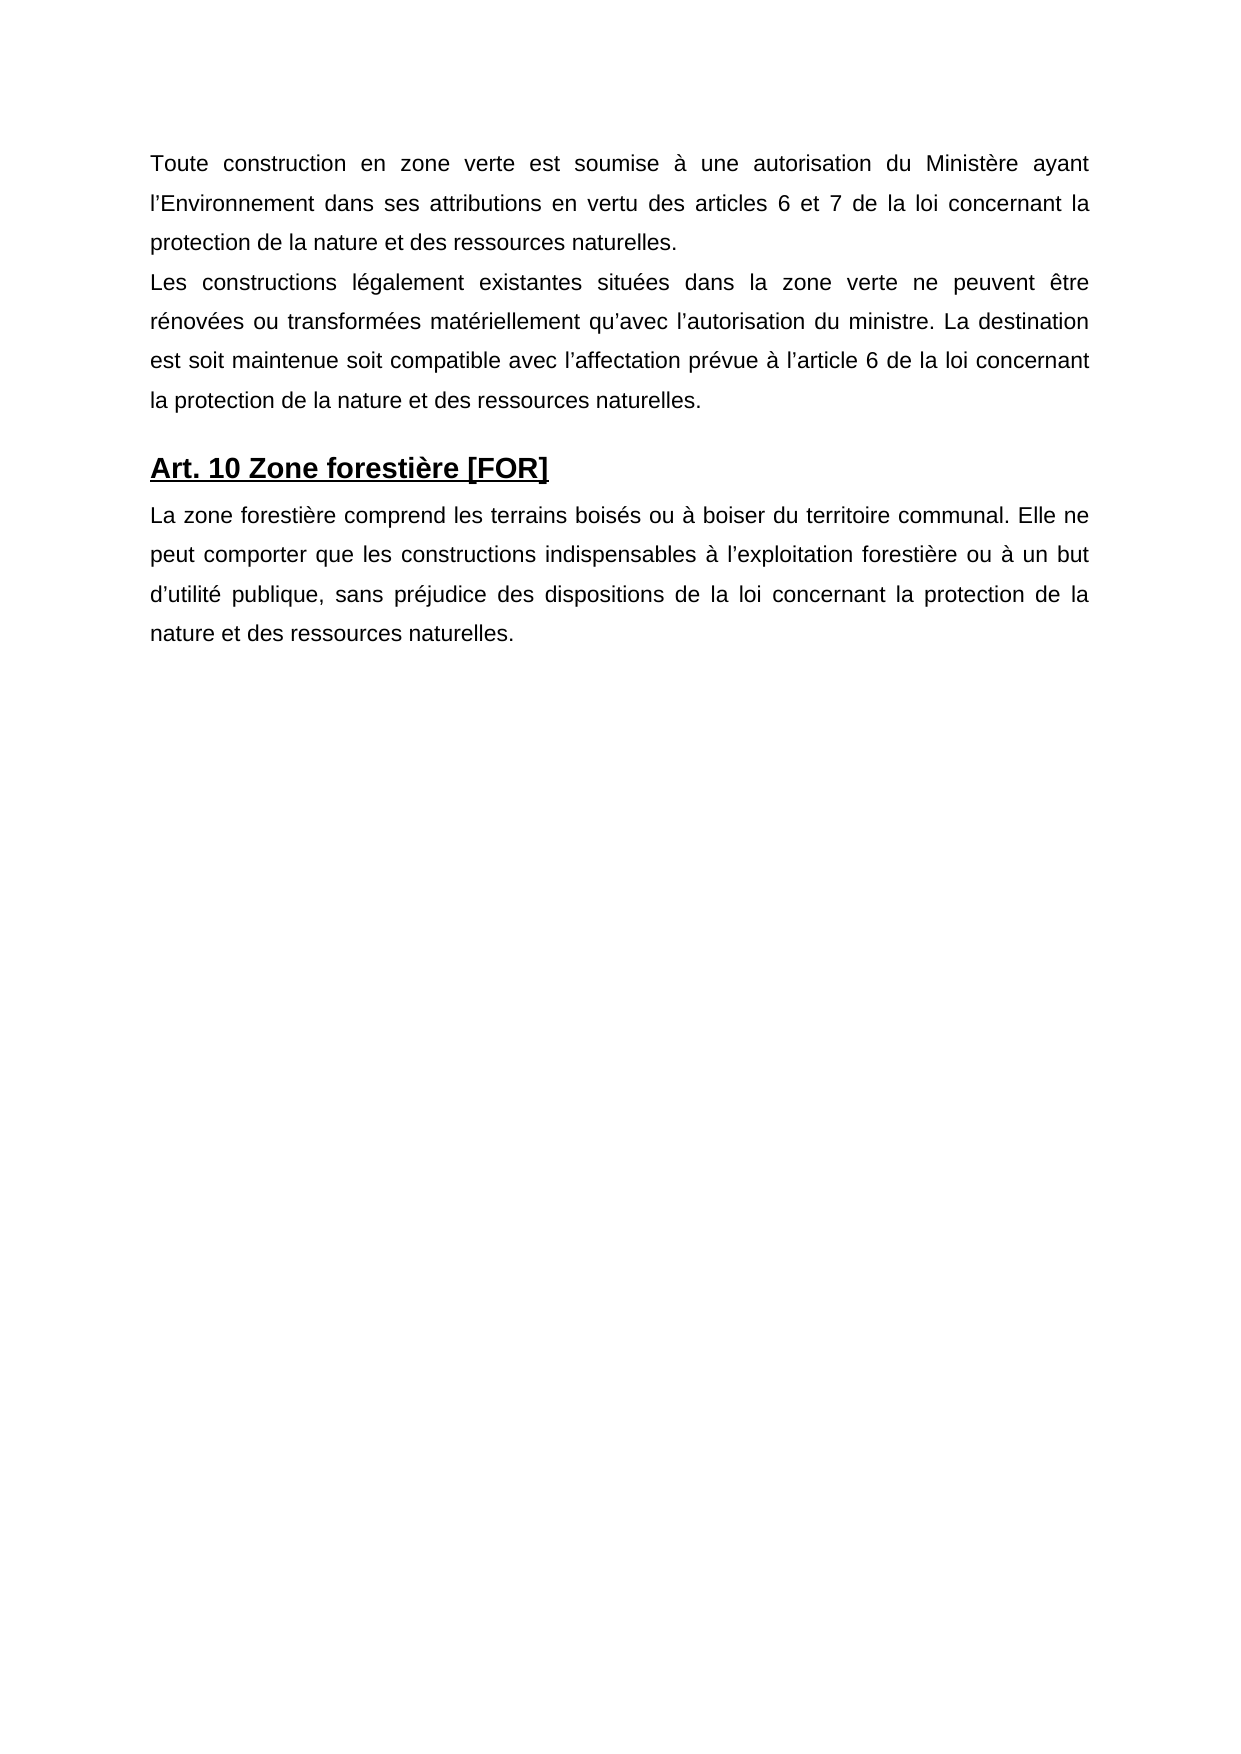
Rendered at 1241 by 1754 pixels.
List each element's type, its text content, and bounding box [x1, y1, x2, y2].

subtitle Art. 10 Zone forestière [FOR] [150, 451, 1090, 485]
text La zone forestière comprend les terrains boisés ou à boiser du territoire communal. Elle ne peut comporter que les constructions indispensables à l’exploitation forestière ou à un but d’utilité publique, sans préjudice des dispositions de la loi concernant la protection de la nature et des ressources naturelles. [150, 502, 1090, 646]
text Toute construction en zone verte est soumise à une autorisation du Ministère ayant l’Environnement dans ses attributions en vertu des articles 6 et 7 de la loi concernant la protection de la nature et des ressources naturelles. [150, 150, 1090, 255]
text Les constructions légalement existantes situées dans la zone verte ne peuvent être rénovées ou transformées matériellement qu’avec l’autorisation du ministre. La destination est soit maintenue soit compatible avec l’affectation prévue à l’article 6 de la loi concernant la protection de la nature et des ressources naturelles. [150, 268, 1090, 413]
